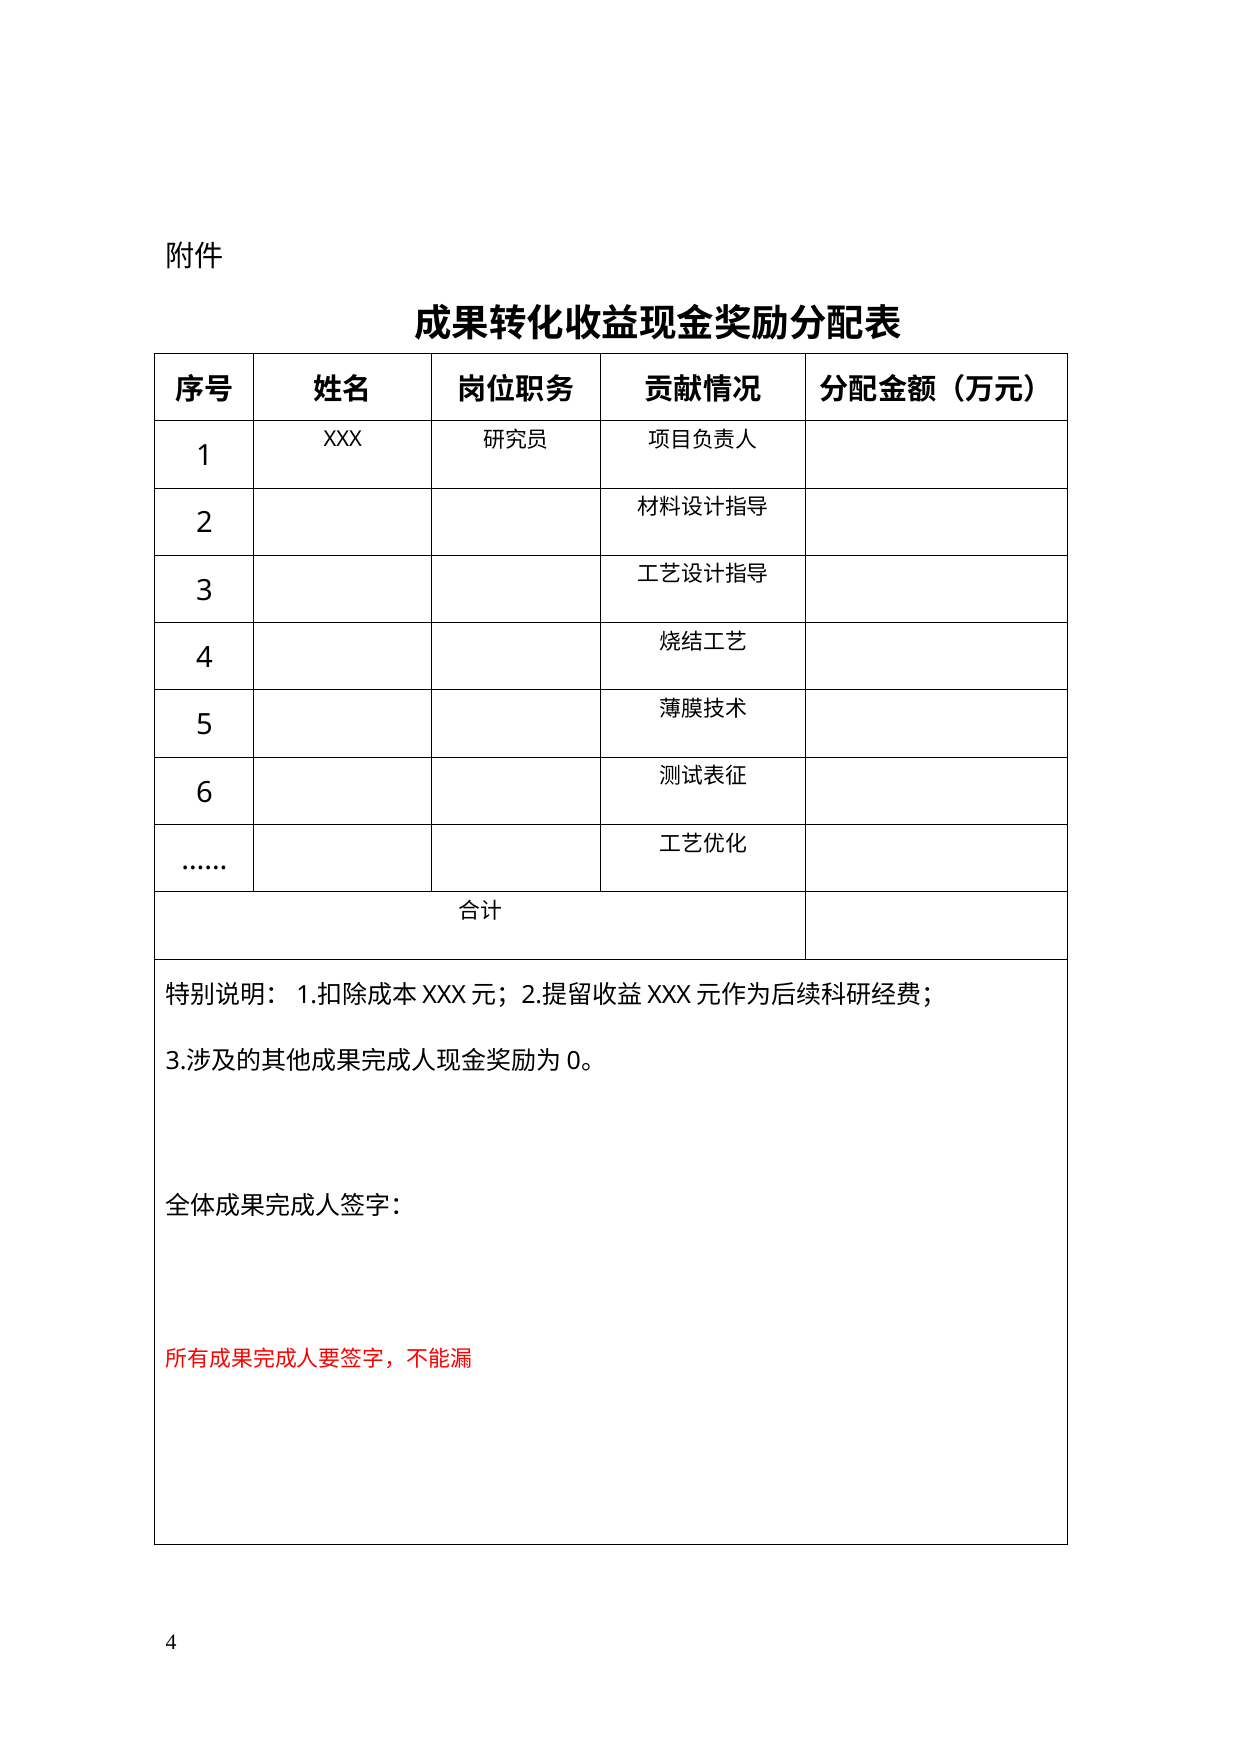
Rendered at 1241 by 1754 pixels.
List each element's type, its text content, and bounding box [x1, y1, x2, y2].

table_cell [806, 421, 1067, 487]
table_cell …… [155, 825, 253, 891]
table_cell 1 [155, 421, 253, 487]
table_cell 烧结工艺 [601, 623, 805, 689]
table_cell [254, 825, 431, 891]
table_cell [254, 758, 431, 824]
table_cell [432, 623, 600, 689]
table_cell [432, 758, 600, 824]
text 附件 [165, 220, 1075, 287]
text 成果转化收益现金奖励分配表 [165, 287, 1075, 353]
table_cell [254, 489, 431, 555]
table_cell 研究员 [432, 421, 600, 487]
table_header 序号 [155, 354, 253, 420]
table_cell [806, 758, 1067, 824]
table_cell 项目负责人 [601, 421, 805, 487]
table_cell 5 [155, 690, 253, 757]
table_header 姓名 [254, 354, 431, 420]
table_cell 工艺设计指导 [601, 556, 805, 622]
table_header 岗位职务 [432, 354, 600, 420]
table_cell 合计 [155, 892, 805, 958]
table_header 分配金额（万元） [806, 354, 1067, 420]
table_cell [806, 489, 1067, 555]
table_cell 测试表征 [601, 758, 805, 824]
table_cell [806, 556, 1067, 622]
table_cell [806, 892, 1067, 958]
table_cell [806, 825, 1067, 891]
table_cell [254, 690, 431, 757]
table_cell [254, 556, 431, 622]
table_cell 2 [155, 489, 253, 555]
table_cell 工艺优化 [601, 825, 805, 891]
table_header 贡献情况 [601, 354, 805, 420]
table_cell [432, 690, 600, 757]
table_cell [432, 556, 600, 622]
table_cell 6 [155, 758, 253, 824]
table_cell 薄膜技术 [601, 690, 805, 757]
table_cell [432, 489, 600, 555]
table_cell [432, 825, 600, 891]
table_cell [806, 623, 1067, 689]
table_cell 3 [155, 556, 253, 622]
table_cell XXX [254, 421, 431, 487]
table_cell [155, 960, 1067, 1544]
table_cell [806, 690, 1067, 757]
table_cell 4 [155, 623, 253, 689]
table_cell 材料设计指导 [601, 489, 805, 555]
table_cell [254, 623, 431, 689]
